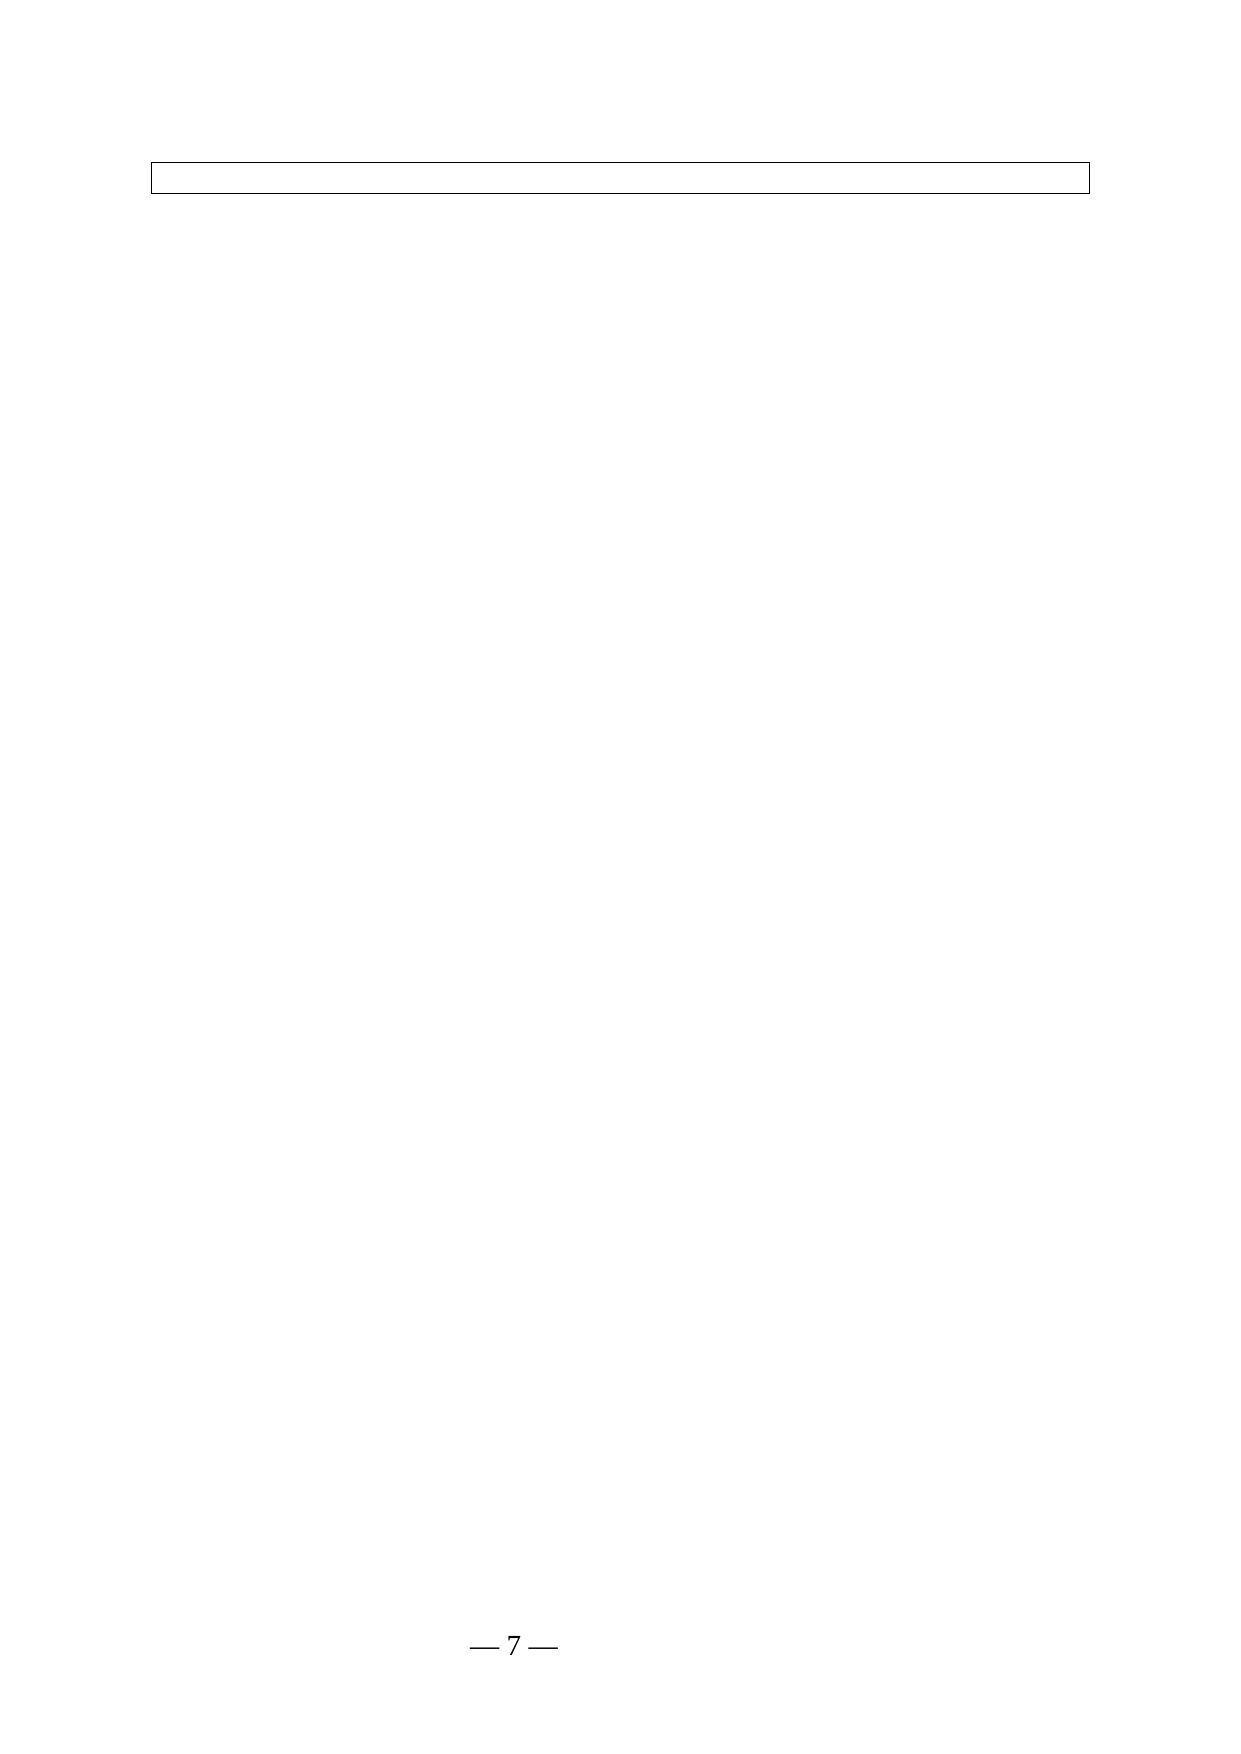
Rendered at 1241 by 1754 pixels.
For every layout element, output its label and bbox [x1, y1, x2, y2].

table_header [152, 163, 1089, 193]
